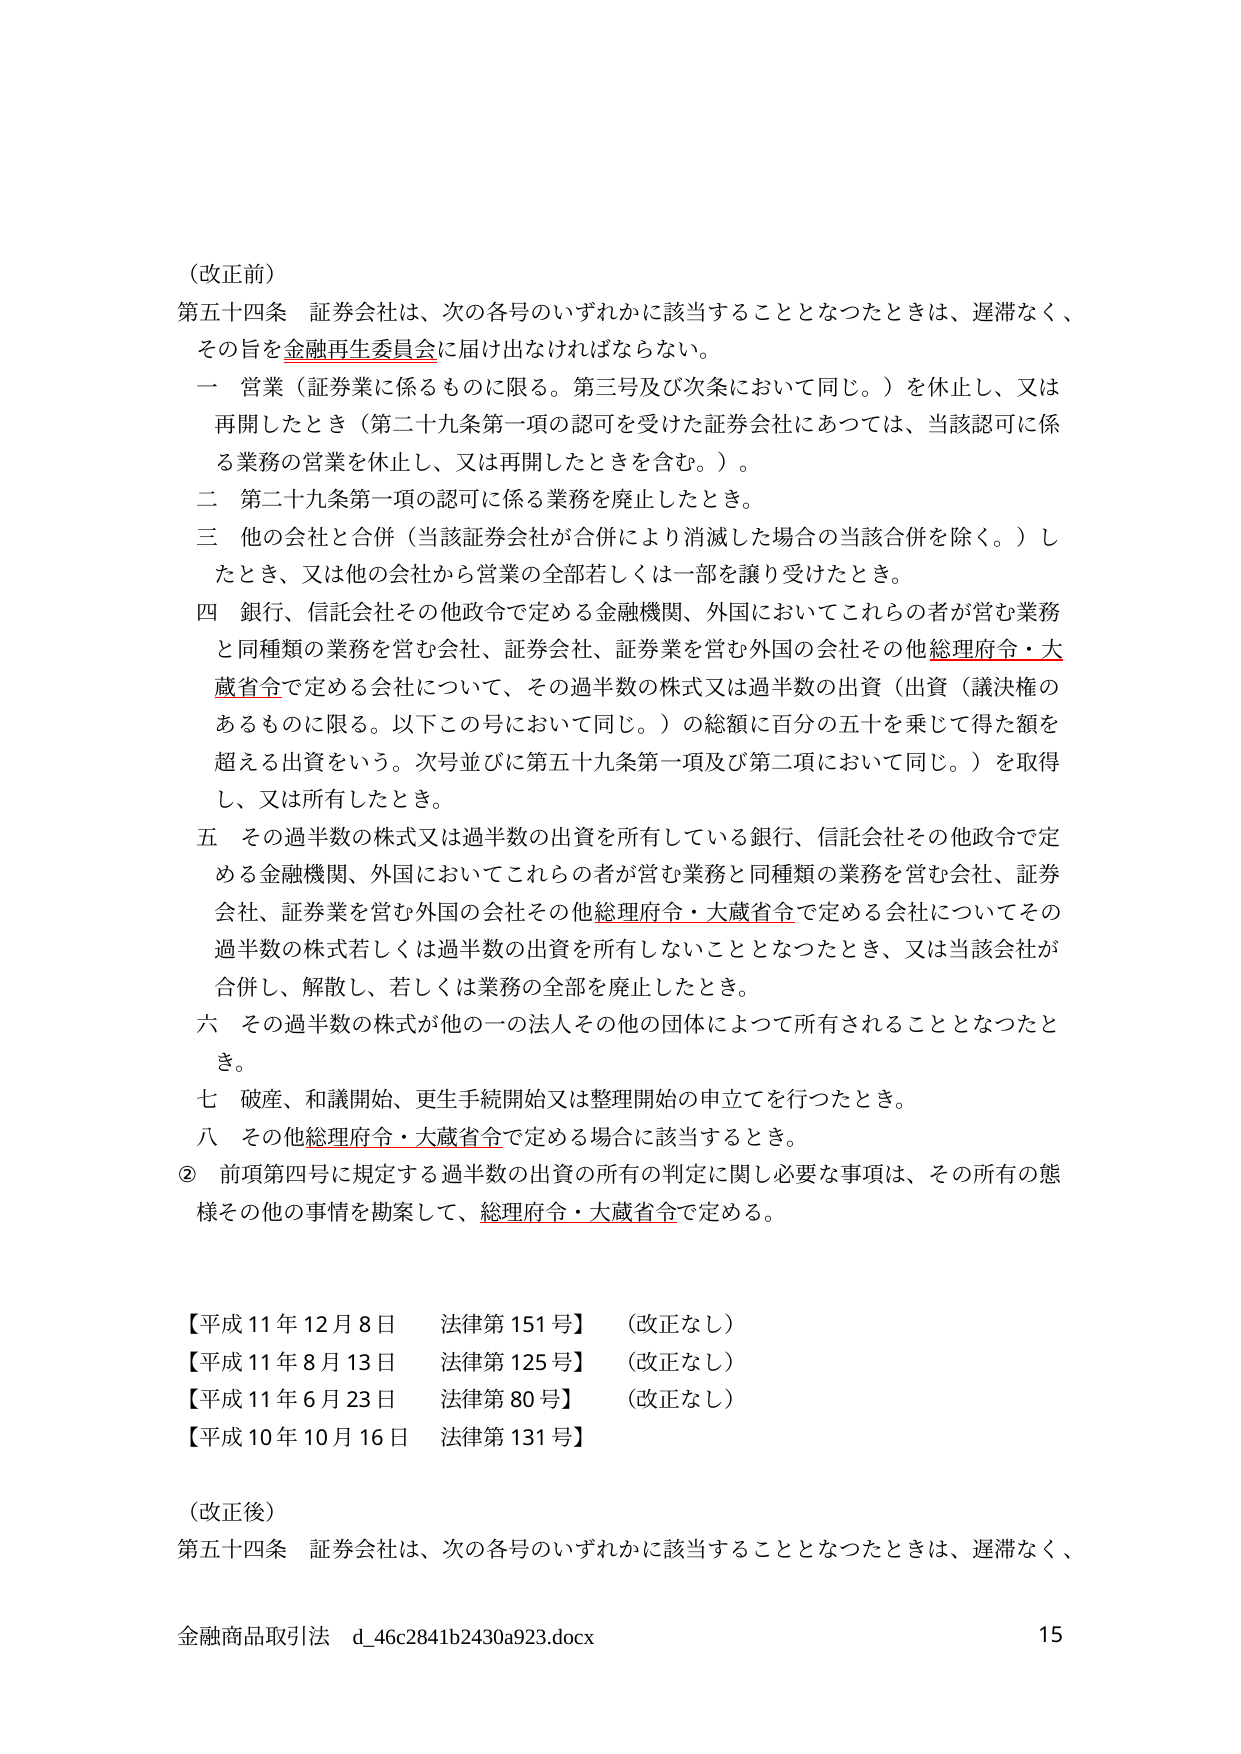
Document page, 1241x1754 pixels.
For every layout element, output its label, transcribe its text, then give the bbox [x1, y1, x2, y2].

text 二 第二十九条第一項の認可に係る業務を廃止したとき。 [196, 479, 1063, 517]
text 六 その過半数の株式が他の一の法人その他の団体によつて所有されることとなつたとき。 [196, 1004, 1063, 1079]
text 【平成11年6月23日 法律第80号】 （改正なし） [177, 1379, 1063, 1417]
text 四 銀行、信託会社その他政令で定める金融機関、外国においてこれらの者が営む業務と同種類の業務を営む会社、証券会社、証券業を営む外国の会社その他総理府令・大蔵省令で定める会社について、その過半数の株式又は過半数の出資（出資（議決権のあるものに限る。以下この号において同じ。）の総額に百分の五十を乗じて得た額を超える出資をいう。次号並びに第五十九条第一項及び第二項において同じ。）を取得し、又は所有したとき。 [196, 592, 1063, 817]
text （改正前） [177, 254, 1063, 292]
text 第五十四条 証券会社は、次の各号のいずれかに該当することとなつたときは、遅滞なく、その旨を金融再生委員会に届け出なければならない。 [177, 292, 1063, 367]
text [177, 1529, 1063, 1567]
text 五 その過半数の株式又は過半数の出資を所有している銀行、信託会社その他政令で定める金融機関、外国においてこれらの者が営む業務と同種類の業務を営む会社、証券会社、証券業を営む外国の会社その他総理府令・大蔵省令で定める会社についてその過半数の株式若しくは過半数の出資を所有しないこととなつたとき、又は当該会社が合併し、解散し、若しくは業務の全部を廃止したとき。 [196, 817, 1063, 1004]
text 八 その他総理府令・大蔵省令で定める場合に該当するとき。 [196, 1117, 1063, 1154]
text 【平成11年12月8日 法律第151号】 （改正なし） [177, 1304, 1063, 1342]
text ② 前項第四号に規定する過半数の出資の所有の判定に関し必要な事項は、その所有の態様その他の事情を勘案して、総理府令・大蔵省令で定める。 [177, 1154, 1063, 1229]
text 一 営業（証券業に係るものに限る。第三号及び次条において同じ。）を休止し、又は再開したとき（第二十九条第一項の認可を受けた証券会社にあつては、当該認可に係る業務の営業を休止し、又は再開したときを含む。）。 [196, 367, 1063, 479]
text 三 他の会社と合併（当該証券会社が合併により消滅した場合の当該合併を除く。）したとき、又は他の会社から営業の全部若しくは一部を譲り受けたとき。 [196, 517, 1063, 592]
text 【平成11年8月13日 法律第125号】 （改正なし） [177, 1342, 1063, 1379]
text （改正後） [177, 1492, 1063, 1529]
text 七 破産、和議開始、更生手続開始又は整理開始の申立てを行つたとき。 [196, 1079, 1063, 1117]
text 【平成10年10月16日 法律第131号】 [177, 1417, 1063, 1454]
